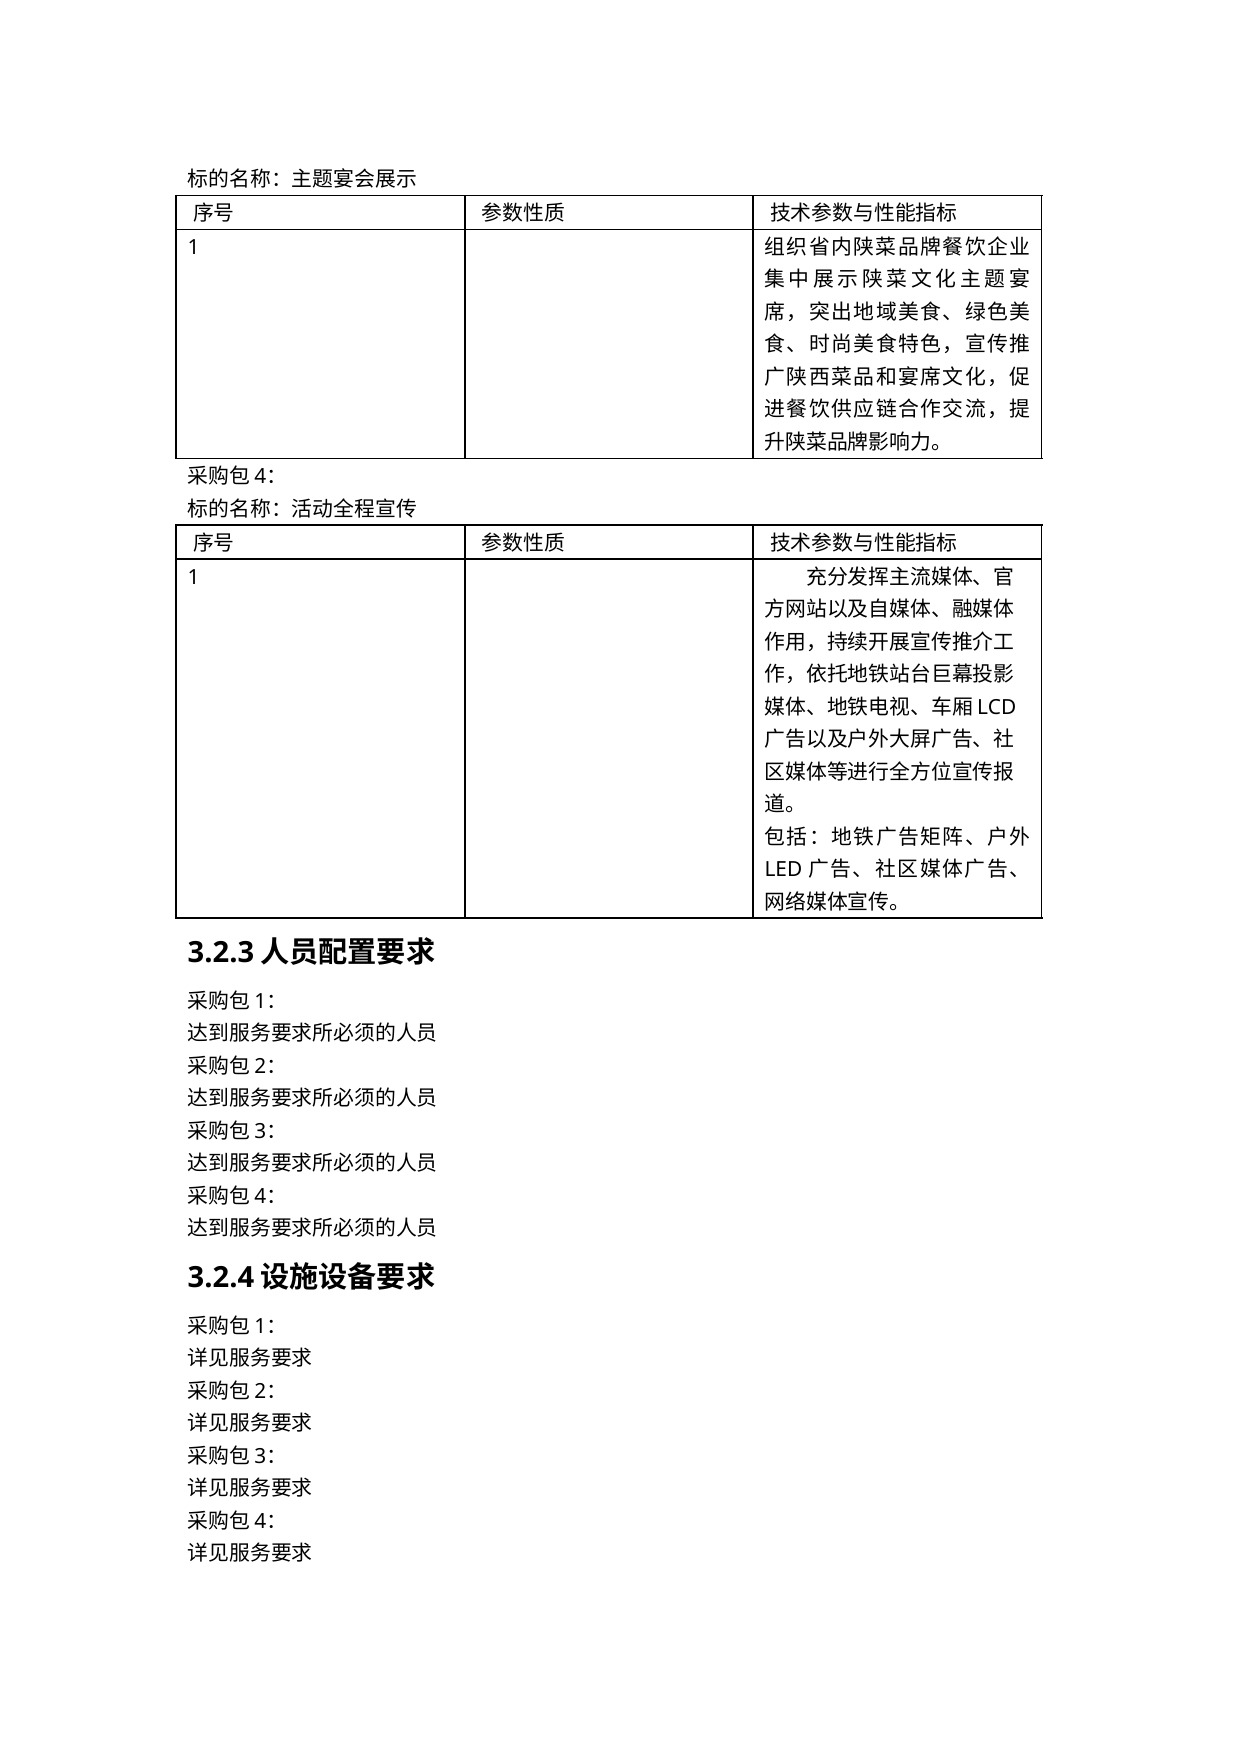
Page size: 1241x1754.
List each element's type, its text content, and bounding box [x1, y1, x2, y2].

text 达到服务要求所必须的人员 [187, 1146, 1053, 1179]
text 采购包4： [187, 1179, 1053, 1211]
text 3.2.4设施设备要求 [187, 1244, 1053, 1309]
text 标的名称：主题宴会展示 [187, 162, 1053, 194]
text 采购包1： [187, 1309, 1053, 1341]
table_cell 充分发挥主流媒体、官方网站以及自媒体、融媒体作用，持续开展宣传推介工作，依托地铁站台巨幕投影媒体、地铁电视、车厢LCD广告以及户外大屏广告、社区媒体等进行全方位宣传报道。 包括：地铁广告矩阵、户外LED广告、社区媒体广告、网络媒体宣传。 [754, 560, 1041, 917]
table_cell [466, 560, 752, 917]
text 详见服务要求 [187, 1406, 1053, 1439]
text 详见服务要求 [187, 1471, 1053, 1504]
table_cell 1 [177, 560, 464, 917]
table_header 参数性质 [466, 196, 752, 228]
text 达到服务要求所必须的人员 [187, 1081, 1053, 1114]
table_header 序号 [177, 196, 464, 228]
text 详见服务要求 [187, 1341, 1053, 1374]
text 采购包2： [187, 1374, 1053, 1406]
table_header 参数性质 [466, 526, 752, 558]
text 达到服务要求所必须的人员 [187, 1016, 1053, 1049]
text 采购包1： [187, 984, 1053, 1016]
text 采购包4： [187, 1504, 1053, 1536]
text 3.2.3人员配置要求 [187, 919, 1053, 984]
text 标的名称：活动全程宣传 [187, 492, 1053, 524]
text 达到服务要求所必须的人员 [187, 1211, 1053, 1244]
text 采购包3： [187, 1439, 1053, 1471]
table_cell [466, 230, 752, 458]
table_cell 组织省内陕菜品牌餐饮企业集中展示陕菜文化主题宴席，突出地域美食、绿色美食、时尚美食特色，宣传推广陕西菜品和宴席文化，促进餐饮供应链合作交流，提升陕菜品牌影响力。 [754, 230, 1041, 458]
table_header 技术参数与性能指标 [754, 526, 1041, 558]
text 详见服务要求 [187, 1536, 1053, 1569]
table_header 技术参数与性能指标 [754, 196, 1041, 228]
table_header 序号 [177, 526, 464, 558]
table_cell 1 [177, 230, 464, 458]
text 采购包2： [187, 1049, 1053, 1081]
text 采购包3： [187, 1114, 1053, 1146]
text 采购包4： [187, 459, 1053, 492]
